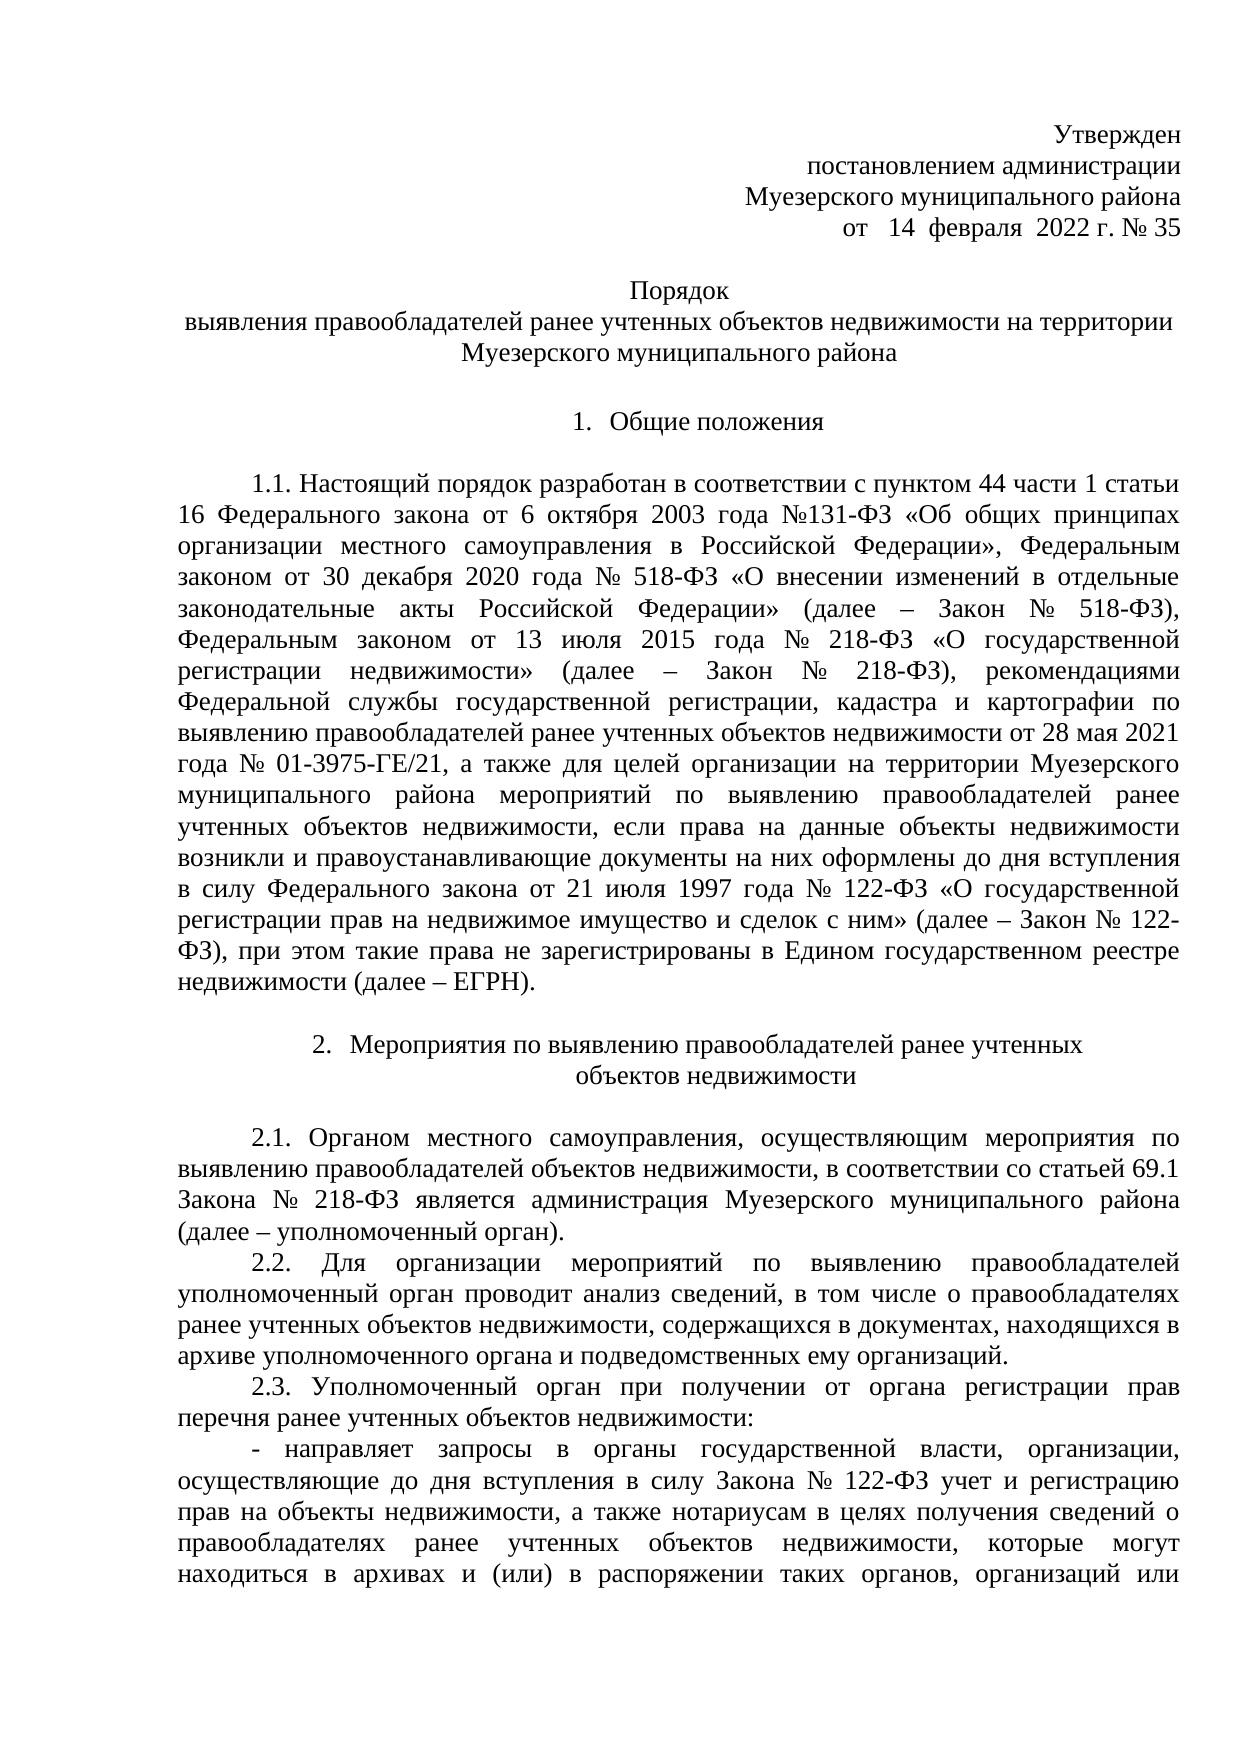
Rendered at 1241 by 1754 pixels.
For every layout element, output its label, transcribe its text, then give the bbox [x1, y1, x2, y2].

text объектов недвижимости [177, 1059, 1181, 1090]
list Мероприятия по выявлению правообладателей ранее учтенных [215, 1028, 1181, 1059]
text Муезерского муниципального района [177, 180, 1181, 212]
text 2.3. Уполномоченный орган при получении от органа регистрации прав перечня ранее учтенных объектов недвижимости: [177, 1370, 1181, 1433]
text выявления правообладателей ранее учтенных объектов недвижимости на территории Муезерского муниципального района [177, 305, 1181, 367]
text 1.1. Настоящий порядок разработан в соответствии с пунктом 44 части 1 статьи 16 Федерального закона от 6 октября 2003 года №131-ФЗ «Об общих принципах организации местного самоуправления в Российской Федерации», Федеральным законом от 30 декабря 2020 года № 518-ФЗ «О внесении изменений в отдельные законодательные акты Российской Федерации» (далее – Закон № 518-ФЗ), Федеральным законом от 13 июля 2015 года № 218-ФЗ «О государственной регистрации недвижимости» (далее – Закон № 218-ФЗ), рекомендациями Федеральной службы государственной регистрации, кадастра и картографии по выявлению правообладателей ранее учтенных объектов недвижимости от 28 мая 2021 года № 01-3975-ГЕ/21, а также для целей организации на территории Муезерского муниципального района мероприятий по выявлению правообладателей ранее учтенных объектов недвижимости, если права на данные объекты недвижимости возникли и правоустанавливающие документы на них оформлены до дня вступления в силу Федерального закона от 21 июля 1997 года № 122-ФЗ «О государственной регистрации прав на недвижимое имущество и сделок с ним» (далее – Закон № 122-ФЗ), при этом такие права не зарегистрированы в Едином государственном реестре недвижимости (далее – ЕГРН). [177, 467, 1181, 997]
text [177, 1433, 1181, 1588]
text Утвержден [177, 118, 1181, 149]
list Общие положения [215, 405, 1181, 436]
text Порядок [177, 274, 1181, 305]
text 2.2. Для организации мероприятий по выявлению правообладателей уполномоченный орган проводит анализ сведений, в том числе о правообладателях ранее учтенных объектов недвижимости, содержащихся в документах, находящихся в архиве уполномоченного органа и подведомственных ему организаций. [177, 1246, 1181, 1370]
text постановлением администрации [177, 149, 1181, 180]
text 2.1. Органом местного самоуправления, осуществляющим мероприятия по выявлению правообладателей объектов недвижимости, в соответствии со статьей 69.1 Закона № 218-ФЗ является администрация Муезерского муниципального района (далее – уполномоченный орган). [177, 1121, 1181, 1246]
text от 14 февраля 2022 г. № 35 [177, 212, 1181, 243]
